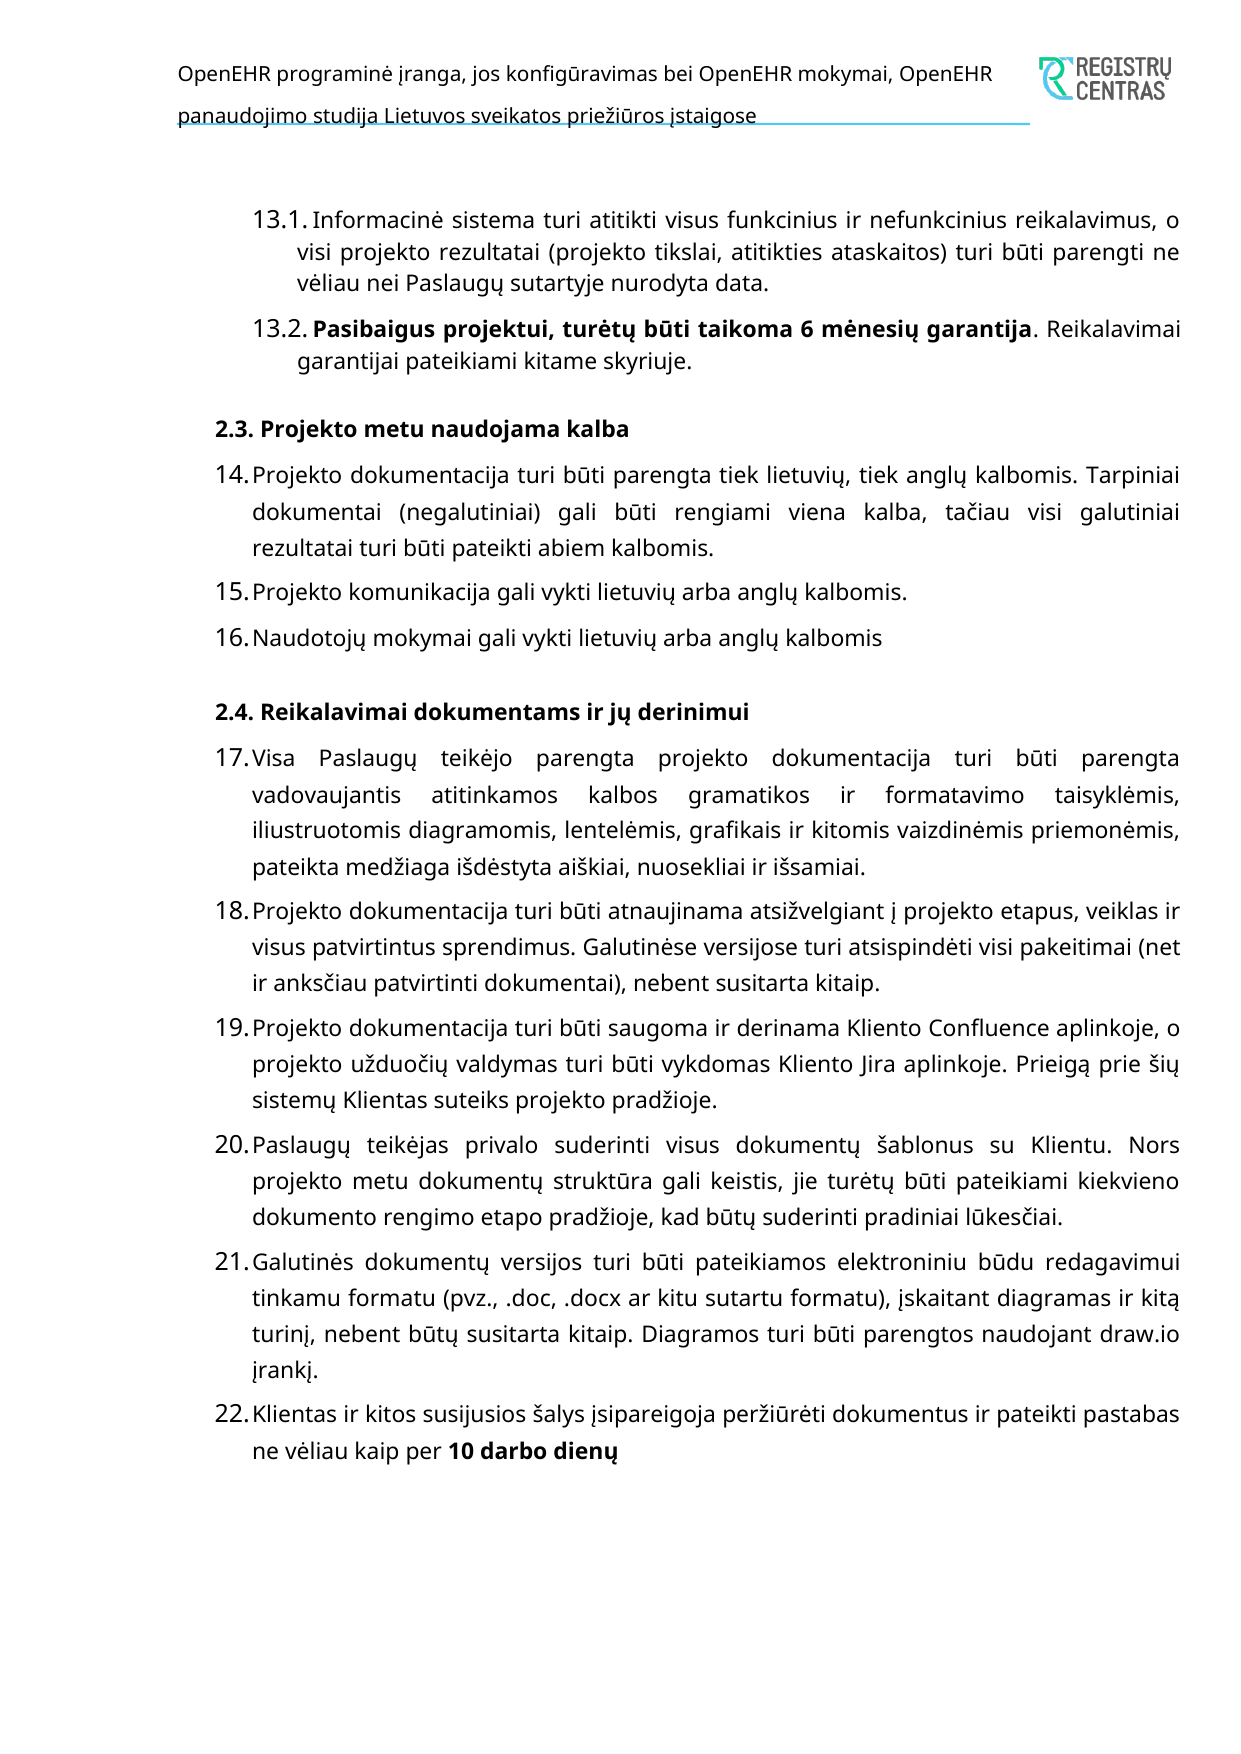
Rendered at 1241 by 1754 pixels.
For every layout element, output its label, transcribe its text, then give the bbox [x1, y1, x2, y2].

list Visa Paslaugų teikėjo parengta projekto dokumentacija turi būti parengta vadovaujantis atitinkamos kalbos gramatikos ir formatavimo taisyklėmis, iliustruotomis diagramomis, lentelėmis, grafikais ir kitomis vaizdinėmis priemonėmis, pateikta medžiaga išdėstyta aiškiai, nuosekliai ir išsamiai. [214, 740, 1181, 882]
list Pasibaigus projektui, turėtų būti taikoma 6 mėnesių garantija. Reikalavimai garantijai pateikiami kitame skyriuje. [252, 311, 1181, 376]
list Projekto dokumentacija turi būti atnaujinama atsižvelgiant į projekto etapus, veiklas ir visus patvirtintus sprendimus. Galutinėse versijose turi atsispindėti visi pakeitimai (net ir anksčiau patvirtinti dokumentai), nebent susitarta kitaip. [214, 893, 1181, 998]
list Informacinė sistema turi atitikti visus funkcinius ir nefunkcinius reikalavimus, o visi projekto rezultatai (projekto tikslai, atitikties ataskaitos) turi būti parengti ne vėliau nei Paslaugų sutartyje nurodyta data. [252, 201, 1181, 298]
list Projekto komunikacija gali vykti lietuvių arba anglų kalbomis. [214, 574, 1181, 608]
list Paslaugų teikėjas privalo suderinti visus dokumentų šablonus su Klientu. Nors projekto metu dokumentų struktūra gali keistis, jie turėtų būti pateikiami kiekvieno dokumento rengimo etapo pradžioje, kad būtų suderinti pradiniai lūkesčiai. [214, 1126, 1181, 1232]
subtitle Reikalavimai dokumentams ir jų derinimui [215, 696, 1181, 727]
list Galutinės dokumentų versijos turi būti pateikiamos elektroniniu būdu redagavimui tinkamu formatu (pvz., .doc, .docx ar kitu sutartu formatu), įskaitant diagramas ir kitą turinį, nebent būtų susitarta kitaip. Diagramos turi būti parengtos naudojant draw.io įrankį. [214, 1243, 1181, 1385]
list Naudotojų mokymai gali vykti lietuvių arba anglų kalbomis [214, 619, 1181, 653]
list Klientas ir kitos susijusios šalys įsipareigoja peržiūrėti dokumentus ir pateikti pastabas ne vėliau kaip per 10 darbo dienų [214, 1396, 1181, 1466]
subtitle Projekto metu naudojama kalba [215, 413, 1181, 444]
picture [1038, 55, 1172, 101]
list Projekto dokumentacija turi būti saugoma ir derinama Kliento Confluence aplinkoje, o projekto užduočių valdymas turi būti vykdomas Kliento Jira aplinkoje. Prieigą prie šių sistemų Klientas suteiks projekto pradžioje. [214, 1009, 1181, 1115]
list Projekto dokumentacija turi būti parengta tiek lietuvių, tiek anglų kalbomis. Tarpiniai dokumentai (negalutiniai) gali būti rengiami viena kalba, tačiau visi galutiniai rezultatai turi būti pateikti abiem kalbomis. [214, 457, 1181, 563]
